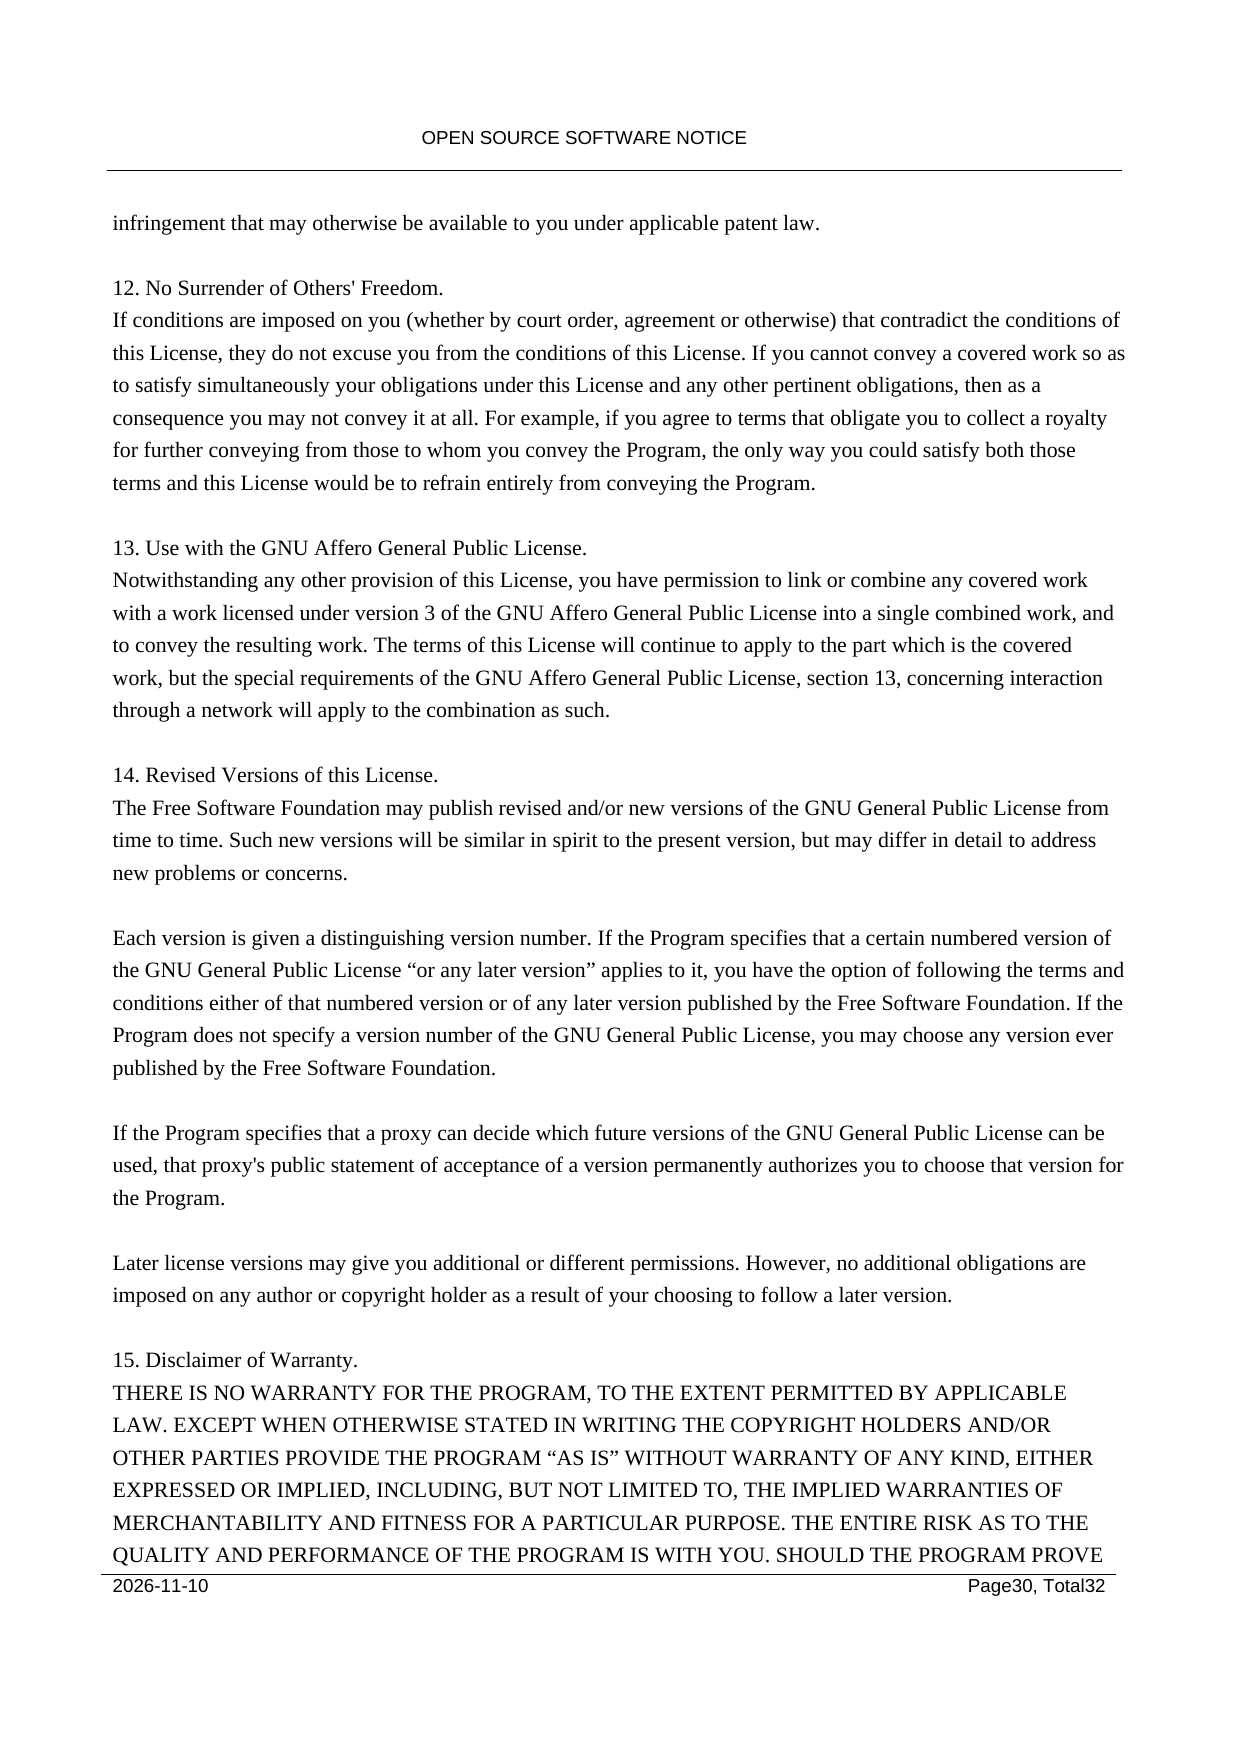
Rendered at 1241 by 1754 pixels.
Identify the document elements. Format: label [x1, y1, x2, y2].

text [112, 206, 1128, 1571]
